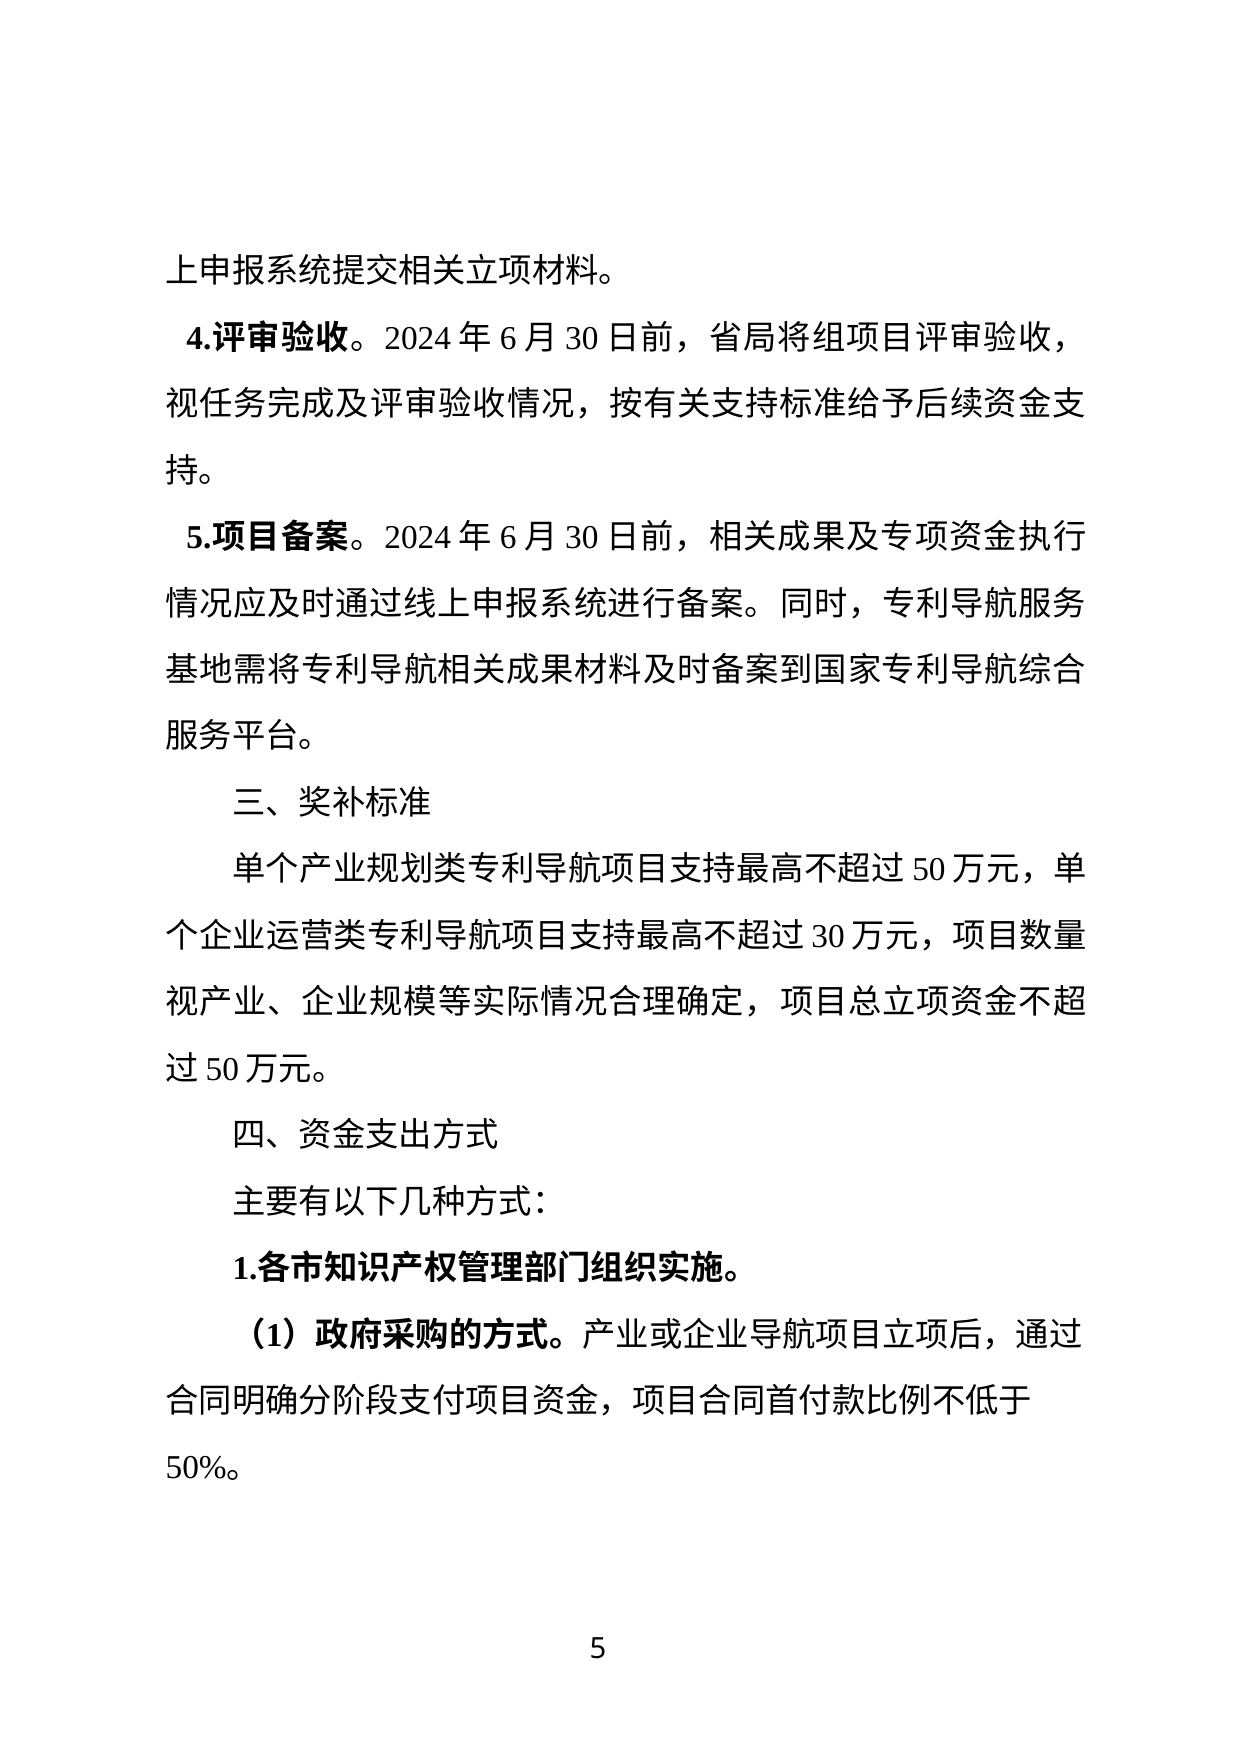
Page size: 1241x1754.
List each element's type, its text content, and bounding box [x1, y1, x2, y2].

text 5.项目备案。2024年6月30日前，相关成果及专项资金执行情况应及时通过线上申报系统进行备案。同时，专利导航服务基地需将专利导航相关成果材料及时备案到国家专利导航综合服务平台。 [165, 501, 1087, 767]
text 三、奖补标准 [165, 767, 1087, 833]
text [165, 235, 1087, 301]
text （1）政府采购的方式。产业或企业导航项目立项后，通过合同明确分阶段支付项目资金，项目合同首付款比例不低于50%。 [165, 1298, 1087, 1498]
text 1.各市知识产权管理部门组织实施。 [165, 1232, 1087, 1298]
text 主要有以下几种方式： [165, 1165, 1087, 1232]
text 四、资金支出方式 [165, 1099, 1087, 1165]
text 单个产业规划类专利导航项目支持最高不超过50万元，单个企业运营类专利导航项目支持最高不超过30万元，项目数量视产业、企业规模等实际情况合理确定，项目总立项资金不超过50万元。 [165, 833, 1087, 1099]
text 4.评审验收。2024年6月30日前，省局将组项目评审验收，视任务完成及评审验收情况，按有关支持标准给予后续资金支持。 [165, 301, 1087, 501]
